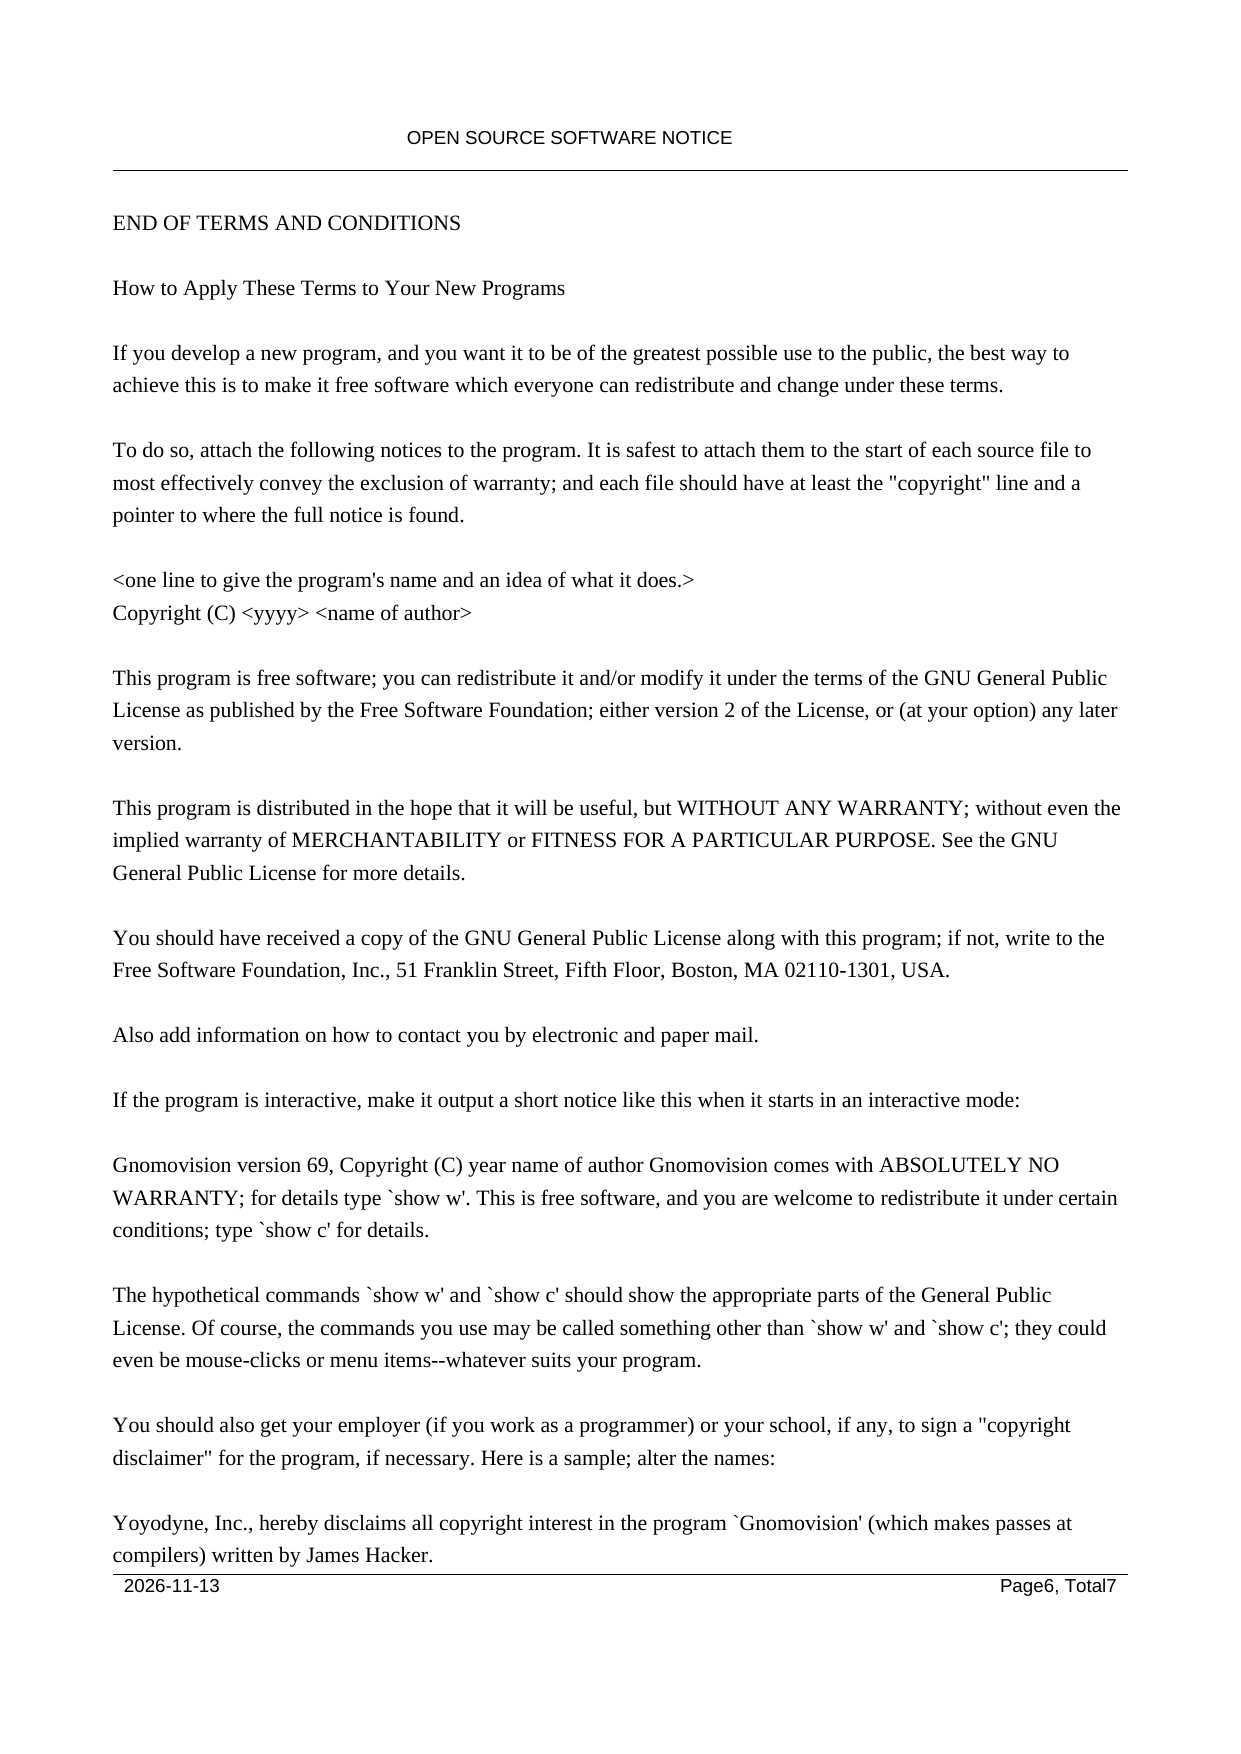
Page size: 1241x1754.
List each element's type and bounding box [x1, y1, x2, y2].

text [112, 206, 1128, 1571]
